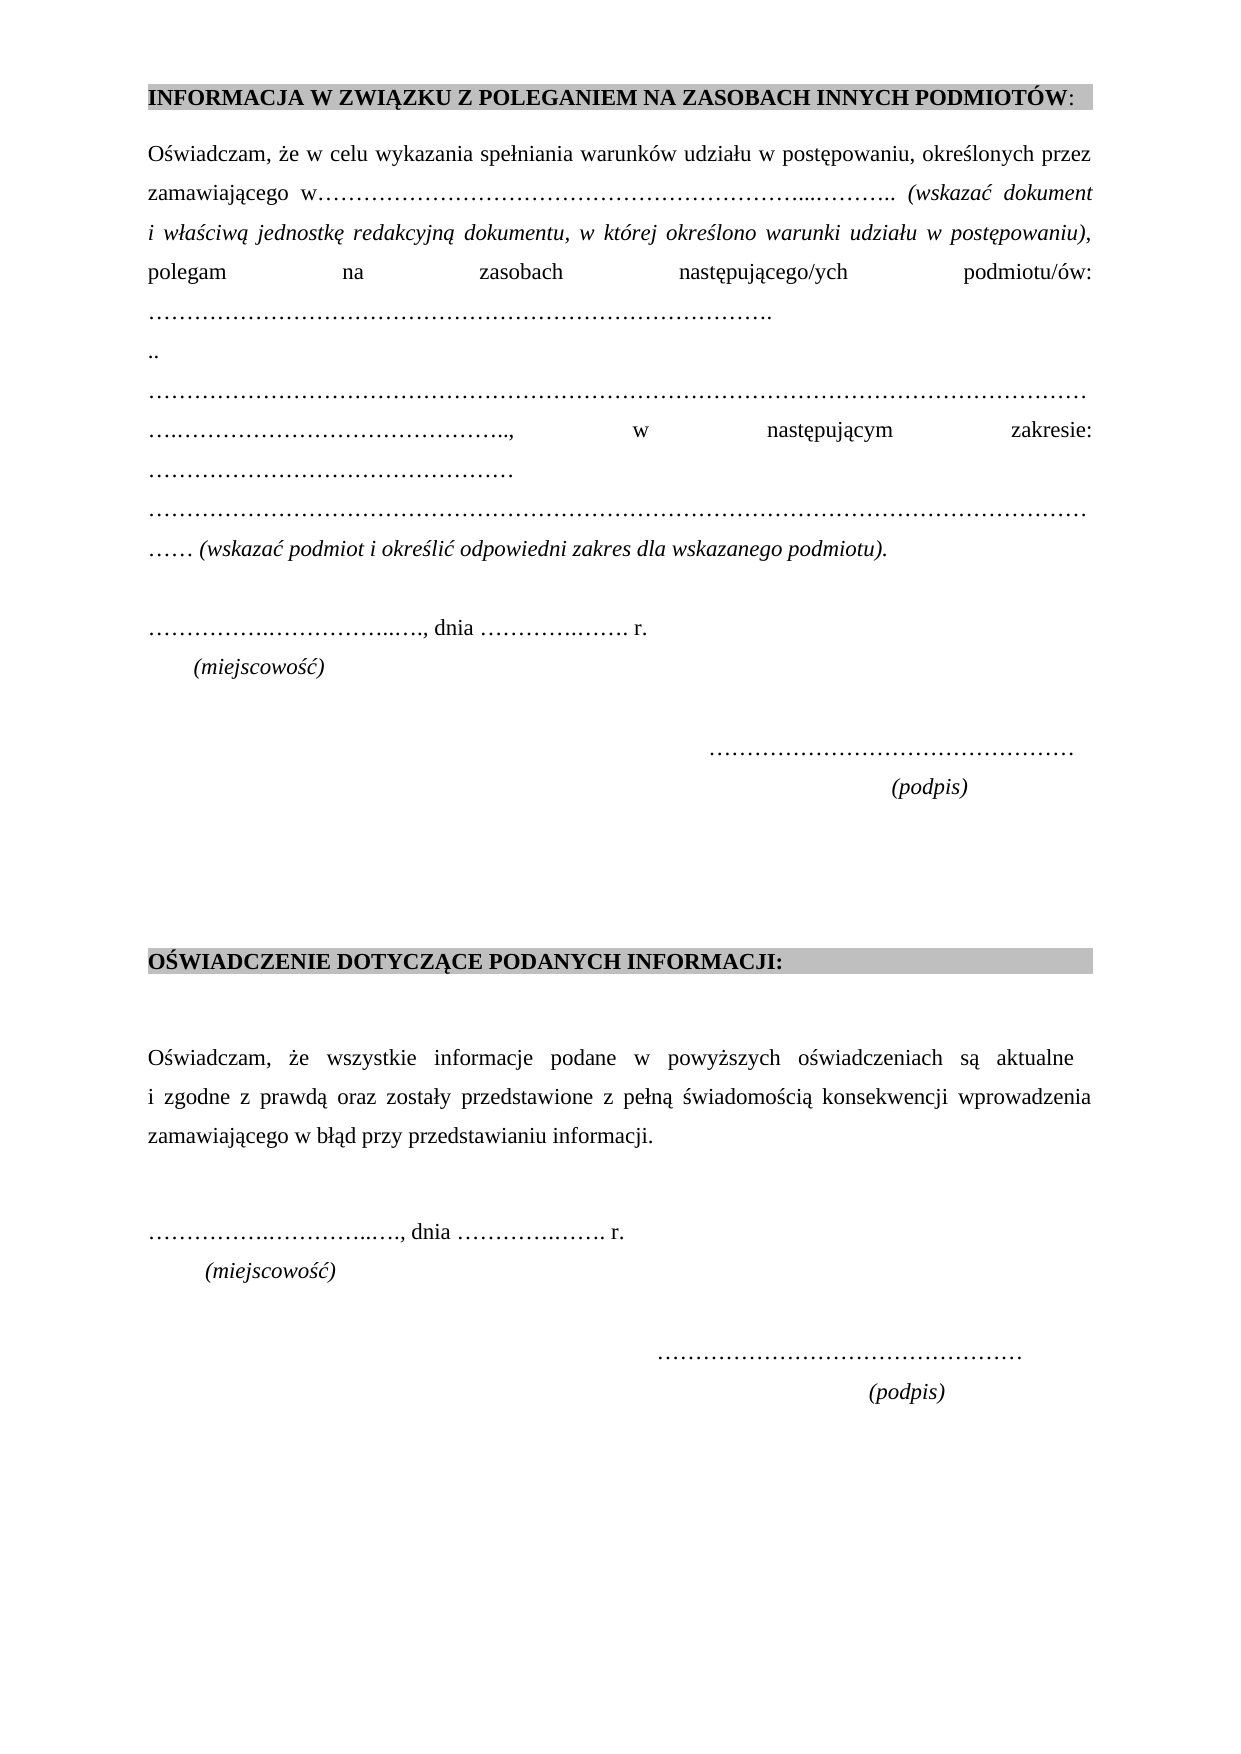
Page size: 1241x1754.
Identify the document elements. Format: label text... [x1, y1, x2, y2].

text …………….……………..…., dnia ………….……. r. [148, 614, 1093, 640]
text …………….…………..…., dnia ………….……. r. [148, 1218, 1093, 1244]
text INFORMACJA W ZWIĄZKU Z POLEGANIEM NA ZASOBACH INNYCH PODMIOTÓW: [148, 84, 1093, 110]
text (miejscowość) [148, 1258, 1093, 1284]
text Oświadczam, że w celu wykazania spełniania warunków udziału w postępowaniu, określonych przez zamawiającego w………………………………………………………...……….. (wskazać dokument i właściwą jednostkę redakcyjną dokumentu, w której określono warunki udziału w postępowaniu), polegam na zasobach następującego/ych podmiotu/ów: ………………………………………………………………………. [148, 140, 1093, 324]
text (miejscowość) [148, 653, 1093, 679]
text ..……………………………………………………………………………………………………………….…………………………………….., w następującym zakresie: ………………………………………… [148, 337, 1093, 482]
text OŚWIADCZENIE DOTYCZĄCE PODANYCH INFORMACJI: [148, 948, 1093, 974]
text Oświadczam, że wszystkie informacje podane w powyższych oświadczeniach są aktualne i zgodne z prawdą oraz zostały przedstawione z pełną świadomością konsekwencji wprowadzenia zamawiającego w błąd przy przedstawianiu informacji. [148, 1043, 1093, 1149]
text ………………………………………… [148, 1338, 1093, 1364]
text ………………………………………………………………………………………………………………… (wskazać podmiot i określić odpowiedni zakres dla wskazanego podmiotu). [148, 495, 1093, 561]
text (podpis) [738, 1378, 1093, 1404]
text (podpis) [738, 773, 1093, 800]
text ………………………………………… [148, 734, 1093, 760]
